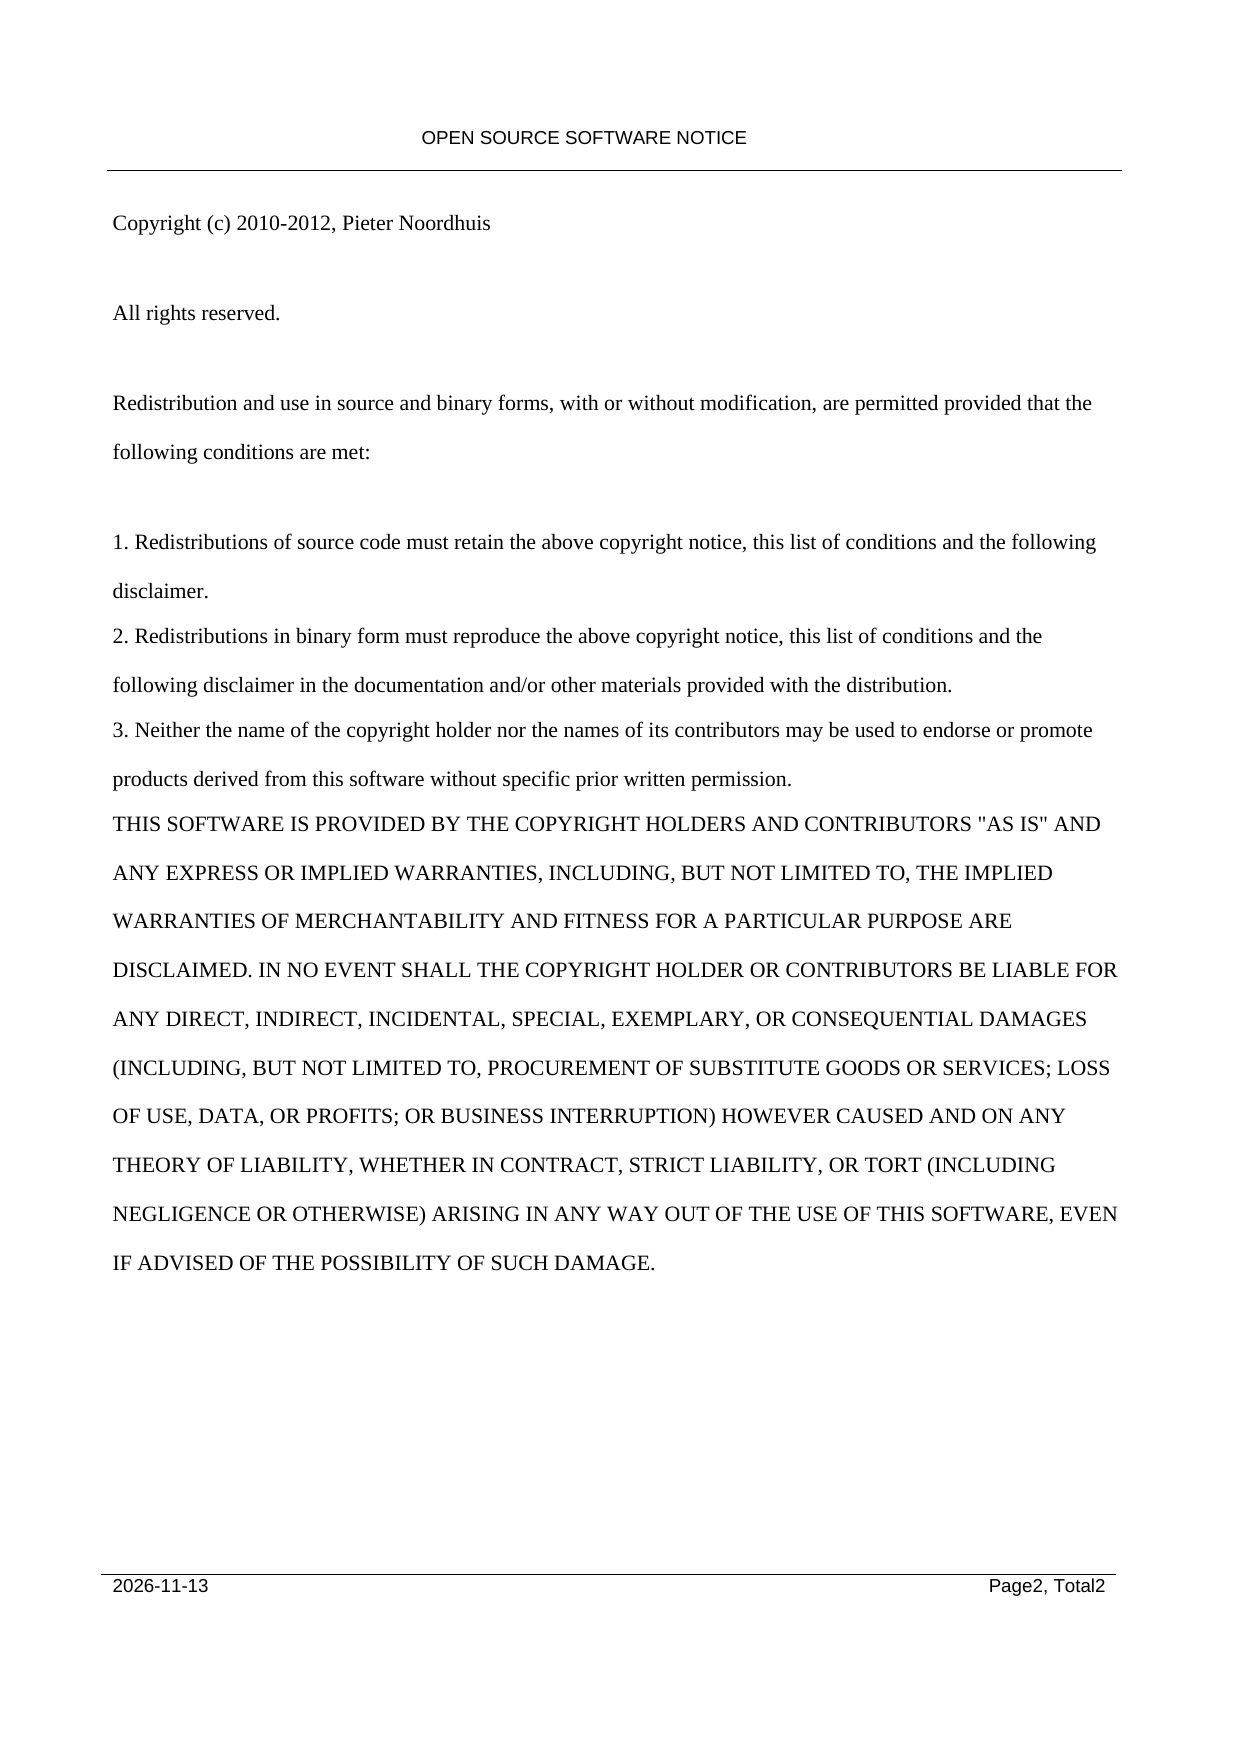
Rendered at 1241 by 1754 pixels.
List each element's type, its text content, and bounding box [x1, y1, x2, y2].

text 2. Redistributions in binary form must reproduce the above copyright notice, this list of conditions and the following disclaimer in the documentation and/or other materials provided with the distribution. [112, 619, 1128, 701]
text All rights reserved. [112, 297, 1128, 329]
text Copyright (c) 2010-2012, Pieter Noordhuis [112, 206, 1128, 239]
text 1. Redistributions of source code must retain the above copyright notice, this list of conditions and the following disclaimer. [112, 526, 1128, 607]
text Redistribution and use in source and binary forms, with or without modification, are permitted provided that the following conditions are met: [112, 387, 1128, 468]
text 3. Neither the name of the copyright holder nor the names of its contributors may be used to endorse or promote products derived from this software without specific prior written permission. [112, 713, 1128, 795]
text THIS SOFTWARE IS PROVIDED BY THE COPYRIGHT HOLDERS AND CONTRIBUTORS "AS IS" AND ANY EXPRESS OR IMPLIED WARRANTIES, INCLUDING, BUT NOT LIMITED TO, THE IMPLIED WARRANTIES OF MERCHANTABILITY AND FITNESS FOR A PARTICULAR PURPOSE ARE DISCLAIMED. IN NO EVENT SHALL THE COPYRIGHT HOLDER OR CONTRIBUTORS BE LIABLE FOR ANY DIRECT, INDIRECT, INCIDENTAL, SPECIAL, EXEMPLARY, OR CONSEQUENTIAL DAMAGES (INCLUDING, BUT NOT LIMITED TO, PROCUREMENT OF SUBSTITUTE GOODS OR SERVICES; LOSS OF USE, DATA, OR PROFITS; OR BUSINESS INTERRUPTION) HOWEVER CAUSED AND ON ANY THEORY OF LIABILITY, WHETHER IN CONTRACT, STRICT LIABILITY, OR TORT (INCLUDING NEGLIGENCE OR OTHERWISE) ARISING IN ANY WAY OUT OF THE USE OF THIS SOFTWARE, EVEN IF ADVISED OF THE POSSIBILITY OF SUCH DAMAGE. [112, 807, 1128, 1278]
